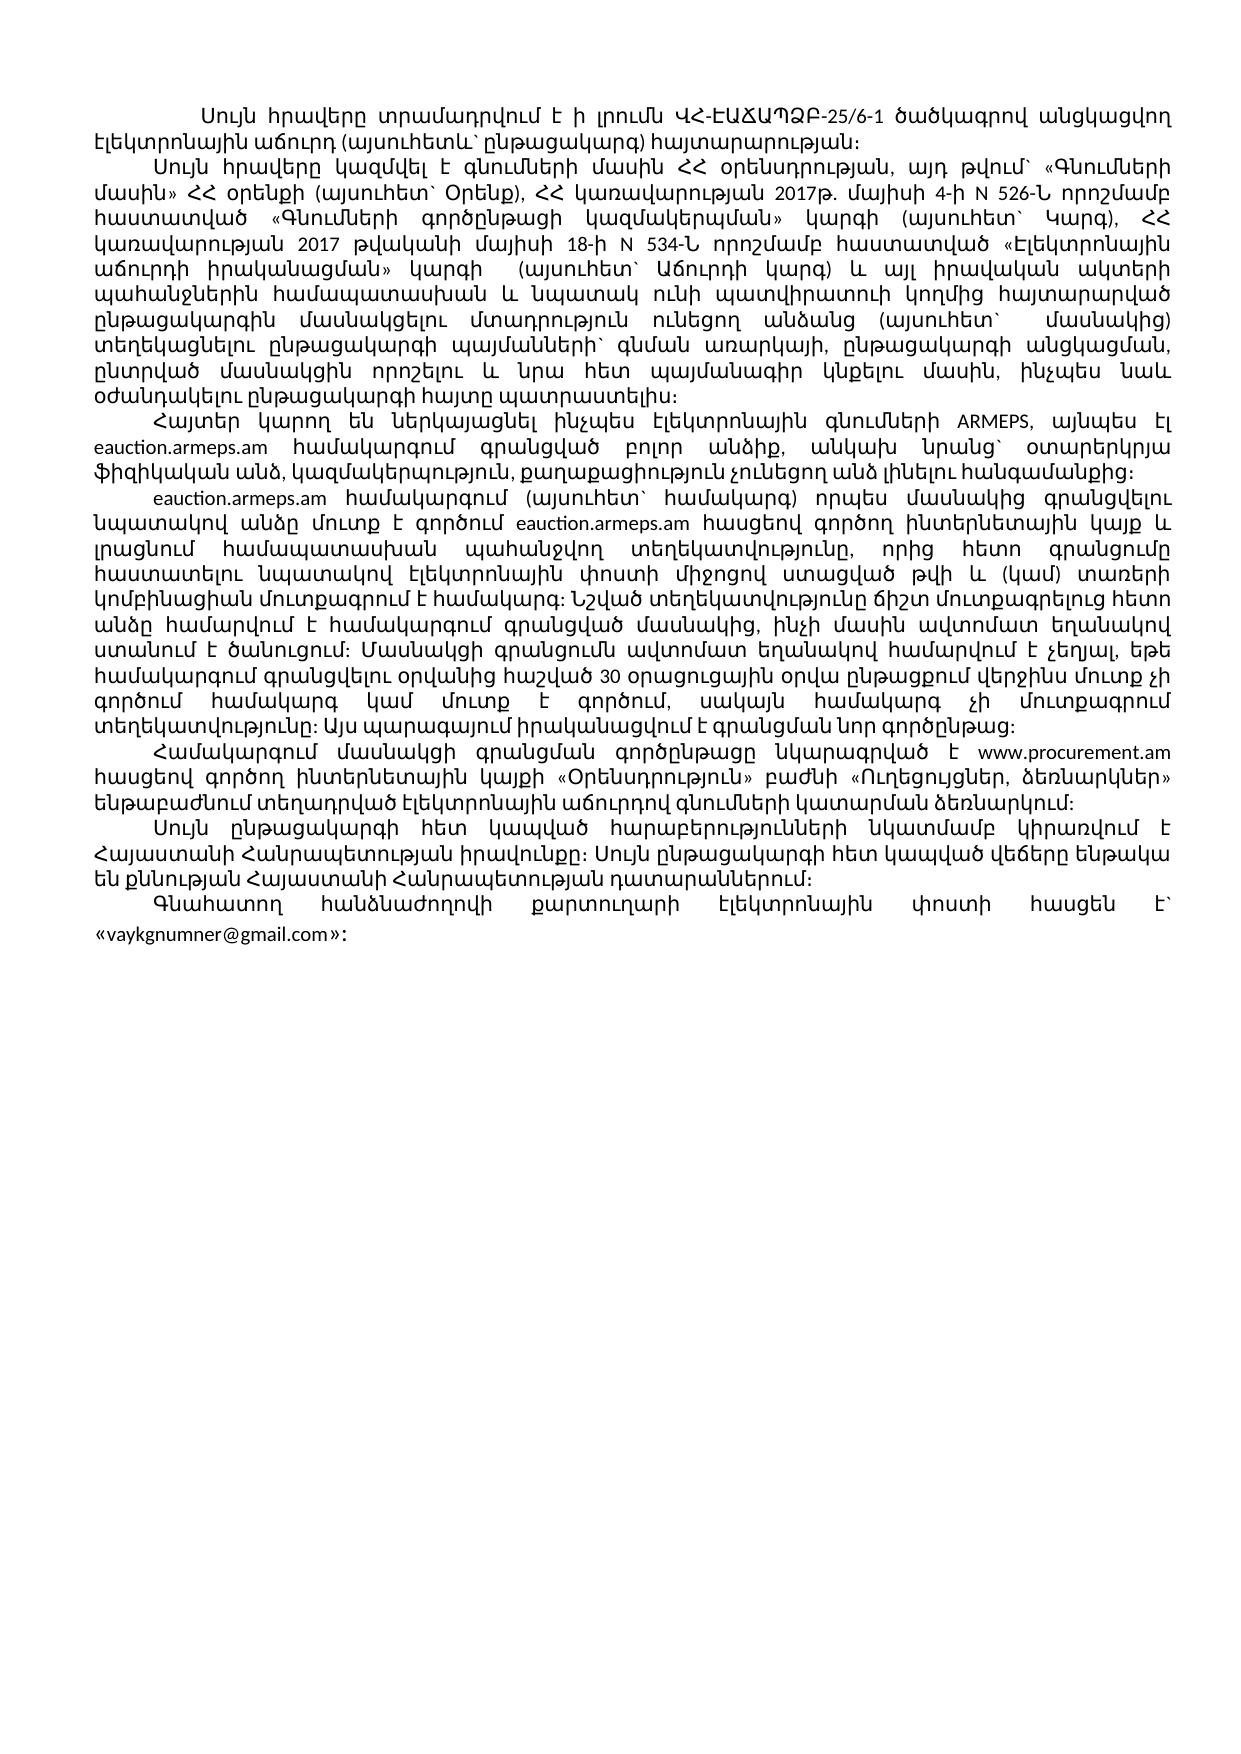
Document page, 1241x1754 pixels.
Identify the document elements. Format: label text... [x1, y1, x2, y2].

text Համակարգում մասնակցի գրանցման գործընթացը նկարագրված է www.procurement.am հասցեով գործող ինտերնետային կայքի «Օրենսդրություն» բաժնի «Ուղեցույցներ, ձեռնարկներ» ենթաբաժնում տեղադրված էլեկտրոնային աճուրդով գնումների կատարման ձեռնարկում: [94, 739, 1171, 815]
text Սույն ընթացակարգի հետ կապված հարաբերությունների նկատմամբ կիրառվում է Հայաստանի Հանրապետության իրավունքը։ Սույն ընթացակարգի հետ կապված վեճերը ենթակա են քննության Հայաստանի Հանրապետության դատարաններում։ [94, 815, 1171, 892]
text eauction.armeps.am համակարգում (այսուհետ` համակարգ) որպես մասնակից գրանցվելու նպատակով անձը մուտք է գործում eauction.armeps.am հասցեով գործող ինտերնետային կայք և լրացնում համապատասխան պահանջվող տեղեկատվությունը, որից հետո գրանցումը հաստատելու նպատակով էլեկտրոնային փոստի միջոցով ստացված թվի և (կամ) տառերի կոմբինացիան մուտքագրում է համակարգ: Նշված տեղեկատվությունը ճիշտ մուտքագրելուց հետո անձը համարվում է համակարգում գրանցված մասնակից, ինչի մասին ավտոմատ եղանակով ստանում է ծանուցում: Մասնակցի գրանցումն ավտոմատ եղանակով համարվում է չեղյալ, եթե համակարգում գրանցվելու օրվանից հաշված 30 օրացուցային օրվա ընթացքում վերջինս մուտք չի գործում համակարգ կամ մուտք է գործում, սակայն համակարգ չի մուտքագրում տեղեկատվությունը: Այս պարագայում իրականացվում է գրանցման նոր գործընթաց: [94, 485, 1171, 739]
text Սույն հրավերը կազմվել է գնումների մասին ՀՀ օրենսդրության, այդ թվում` «Գնումների մասին» ՀՀ օրենքի (այսուհետ` Օրենք), ՀՀ կառավարության 2017թ. մայիսի 4-ի N 526-Ն որոշմամբ հաստատված «Գնումների գործընթացի կազմակերպման» կարգի (այսուհետ` Կարգ), ՀՀ կառավարության 2017 թվականի մայիսի 18-ի N 534-Ն որոշմամբ հաստատված «Էլեկտրոնային աճուրդի իրականացման» կարգի (այսուհետ` Աճուրդի կարգ) և այլ իրավական ակտերի պահանջներին համապատասխան և նպատակ ունի պատվիրատուի կողմից հայտարարված ընթացակարգին մասնակցելու մտադրություն ունեցող անձանց (այսուհետ` մասնակից) տեղեկացնելու ընթացակարգի պայմանների` գնման առարկայի, ընթացակարգի անցկացման, ընտրված մասնակցին որոշելու և նրա հետ պայմանագիր կնքելու մասին, ինչպես նաև օժանդակելու ընթացակարգի հայտը պատրաստելիս։ [94, 154, 1171, 409]
text Սույն հրավերը տրամադրվում է ի լրումն ՎՀ-ԷԱՃԱՊՁԲ-25/6-1 ծածկագրով անցկացվող էլեկտրոնային աճուրդ (այսուհետև` ընթացակարգ) հայտարարության։ [94, 104, 1171, 154]
text Գնահատող հանձնաժողովի քարտուղարի էլեկտրոնային փոստի հասցեն է` «vaykgnumner@gmail.com»: [94, 892, 1171, 948]
text Հայտեր կարող են ներկայացնել ինչպես էլեկտրոնային գնումների ARMEPS, այնպես էլ eauction.armeps.am համակարգում գրանցված բոլոր անձիք, անկախ նրանց` օտարերկրյա ֆիզիկական անձ, կազմակերպություն, քաղաքացիություն չունեցող անձ լինելու հանգամանքից։ [94, 409, 1171, 485]
